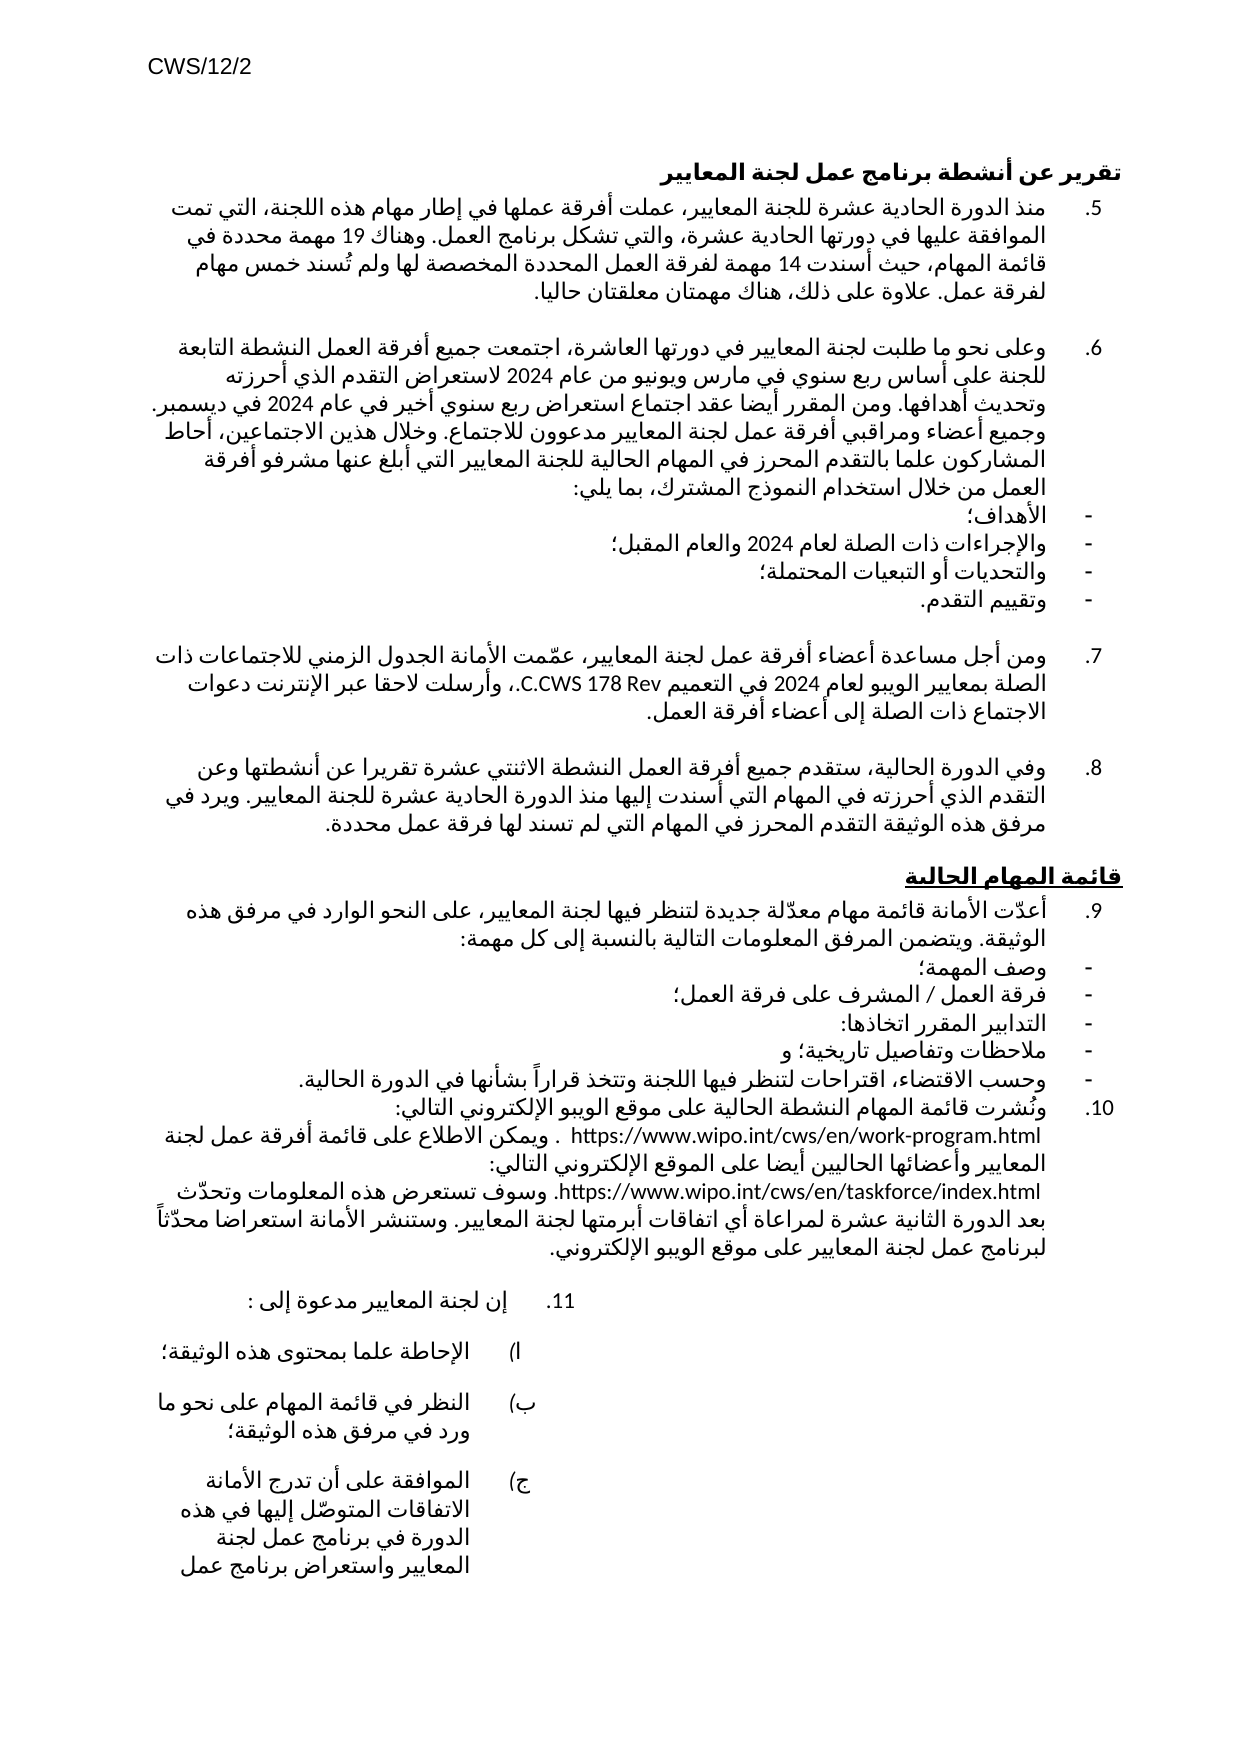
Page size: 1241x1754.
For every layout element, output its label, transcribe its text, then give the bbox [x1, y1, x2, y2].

list الإحاطة علما بمحتوى هذه الوثيقة؛ [148, 1337, 508, 1365]
subtitle قائمة المهام الحالية [148, 862, 1122, 890]
list https://www.wipo.int/cws/en/taskforce/index.html. وسوف تستعرض هذه المعلومات وتحدّث بعد الدورة الثانية عشرة لمراعاة أي اتفاقات أبرمتها لجنة المعايير. وستنشر الأمانة استعراضا محدّثاً لبرنامج عمل لجنة المعايير على موقع الويبو الإلكتروني. [148, 1177, 1047, 1261]
list النظر في قائمة المهام على نحو ما ورد في مرفق هذه الوثيقة؛ [148, 1388, 508, 1444]
subtitle تقرير عن أنشطة برنامج عمل لجنة المعايير [148, 158, 1122, 187]
list أعدّت الأمانة قائمة مهام معدّلة جديدة لتنظر فيها لجنة المعايير، على النحو الوارد في مرفق هذه الوثيقة. ويتضمن المرفق المعلومات التالية بالنسبة إلى كل مهمة: [148, 897, 1084, 953]
list وفي الدورة الحالية، ستقدم جميع أفرقة العمل النشطة الاثنتي عشرة تقريرا عن أنشطتها وعن التقدم الذي أحرزته في المهام التي أسندت إليها منذ الدورة الحادية عشرة للجنة المعايير. ويرد في مرفق هذه الوثيقة التقدم المحرز في المهام التي لم تسند لها فرقة عمل محددة. [148, 753, 1084, 837]
list https://www.wipo.int/cws/en/work-program.html . ويمكن الاطلاع على قائمة أفرقة عمل لجنة المعايير وأعضائها الحاليين أيضا على الموقع الإلكتروني التالي: [148, 1121, 1047, 1177]
list إن لجنة المعايير مدعوة إلى : [148, 1286, 546, 1314]
list فرقة العمل / المشرف على فرقة العمل؛ [148, 981, 1084, 1009]
list وحسب الاقتضاء، اقتراحات لتنظر فيها اللجنة وتتخذ قراراً بشأنها في الدورة الحالية. [148, 1065, 1084, 1093]
list ونُشرت قائمة المهام النشطة الحالية على موقع الويبو الإلكتروني التالي: [148, 1093, 1084, 1121]
list الأهداف؛ [148, 501, 1084, 529]
list والإجراءات ذات الصلة لعام 2024 والعام المقبل؛ [148, 529, 1084, 557]
list التدابير المقرر اتخاذها: [148, 1009, 1084, 1037]
list وتقييم التقدم. [148, 585, 1084, 613]
list وعلى نحو ما طلبت لجنة المعايير في دورتها العاشرة، اجتمعت جميع أفرقة العمل النشطة التابعة للجنة على أساس ربع سنوي في مارس ويونيو من عام 2024 لاستعراض التقدم الذي أحرزته وتحديث أهدافها. ومن المقرر أيضا عقد اجتماع استعراض ربع سنوي أخير في عام 2024 في ديسمبر. وجميع أعضاء ومراقبي أفرقة عمل لجنة المعايير مدعوون للاجتماع. وخلال هذين الاجتماعين، أحاط المشاركون علما بالتقدم المحرز في المهام الحالية للجنة المعايير التي أبلغ عنها مشرفو أفرقة العمل من خلال استخدام النموذج المشترك، بما يلي: [148, 333, 1084, 501]
list والتحديات أو التبعيات المحتملة؛ [148, 557, 1084, 585]
list منذ الدورة الحادية عشرة للجنة المعايير، عملت أفرقة عملها في إطار مهام هذه اللجنة، التي تمت الموافقة عليها في دورتها الحادية عشرة، والتي تشكل برنامج العمل. وهناك 19 مهمة محددة في قائمة المهام، حيث أسندت 14 مهمة لفرقة العمل المحددة المخصصة لها ولم تُسند خمس مهام لفرقة عمل. علاوة على ذلك، هناك مهمتان معلقتان حاليا. [148, 193, 1084, 305]
list ومن أجل مساعدة أعضاء أفرقة عمل لجنة المعايير، عمّمت الأمانة الجدول الزمني للاجتماعات ذات الصلة بمعايير الويبو لعام 2024 في التعميم C.CWS 178 Rev.، وأرسلت لاحقا عبر الإنترنت دعوات الاجتماع ذات الصلة إلى أعضاء أفرقة العمل. [148, 641, 1084, 725]
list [148, 1467, 508, 1579]
list ملاحظات وتفاصيل تاريخية؛ و [148, 1037, 1084, 1065]
list وصف المهمة؛ [148, 953, 1084, 981]
